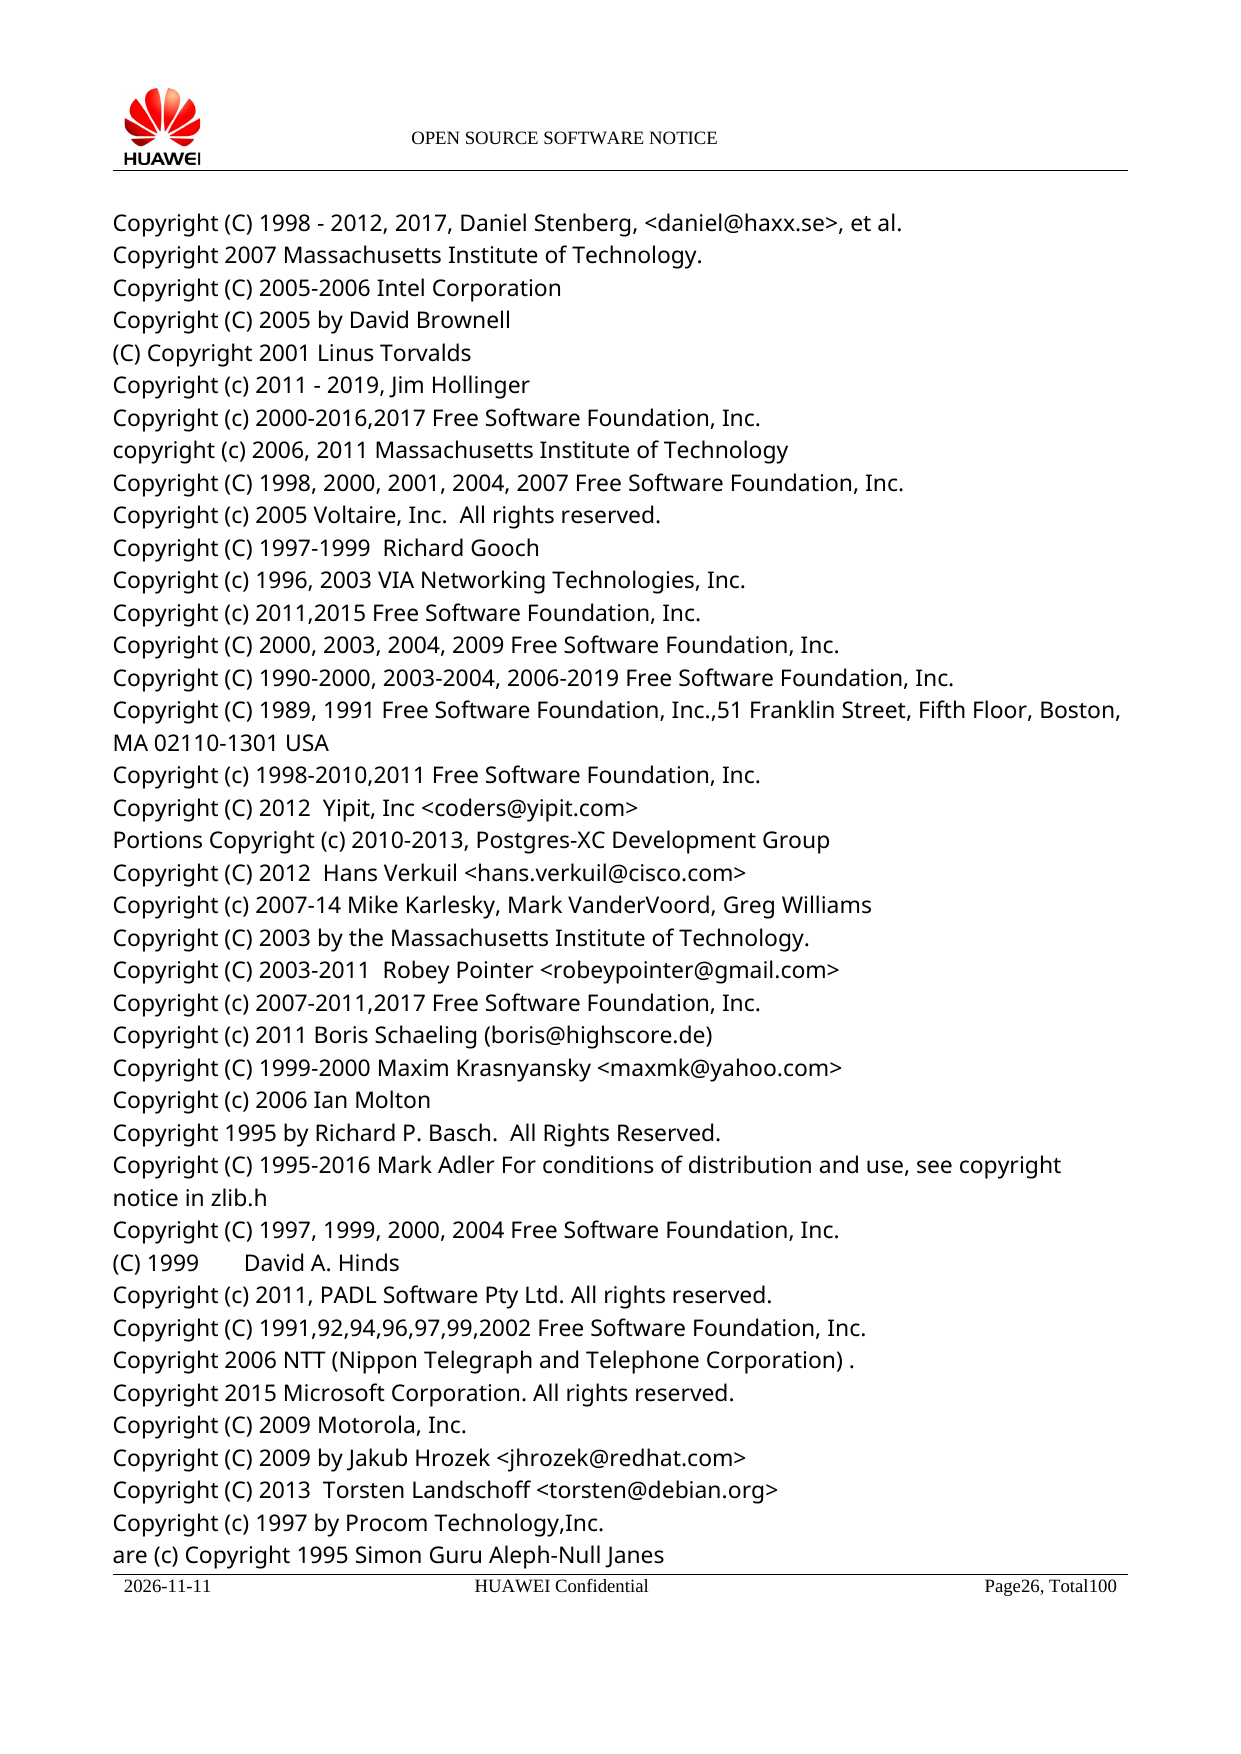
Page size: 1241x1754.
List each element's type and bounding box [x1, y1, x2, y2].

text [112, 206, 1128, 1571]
picture [124, 88, 201, 165]
